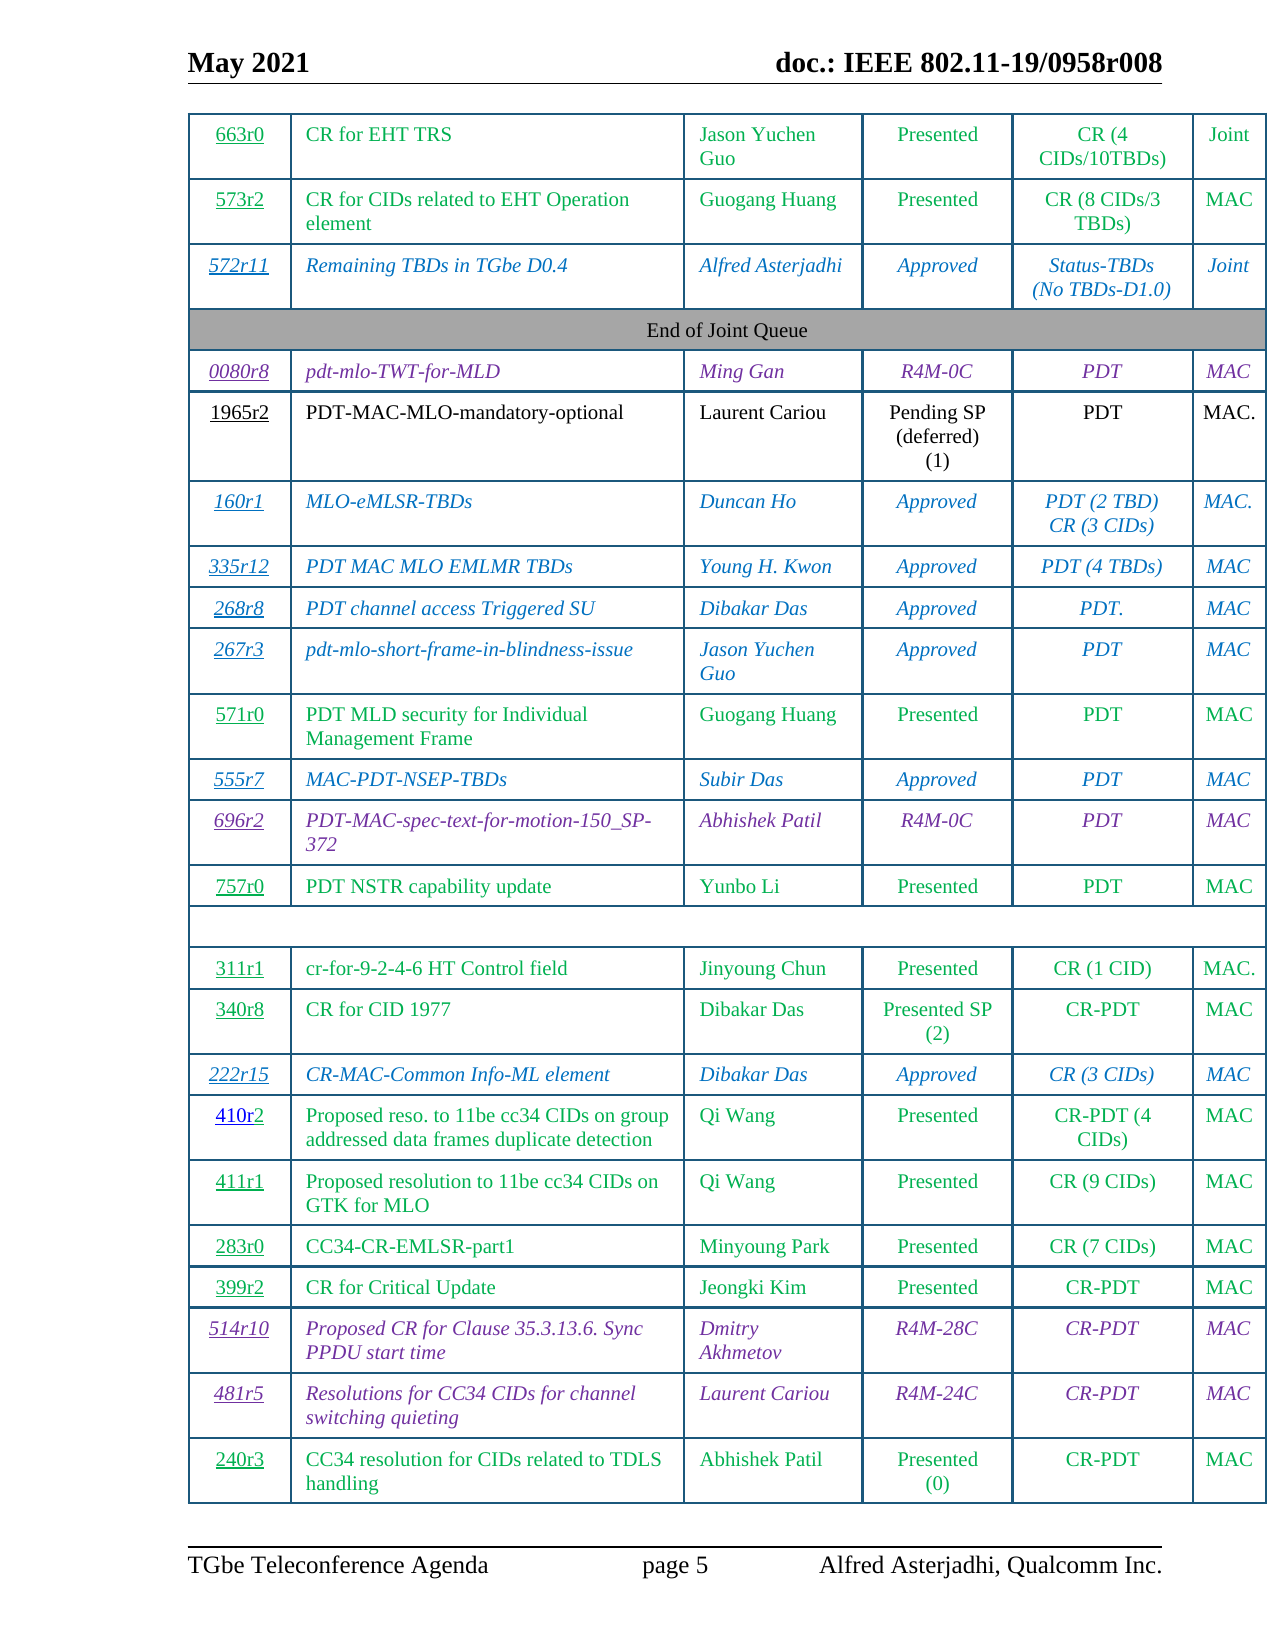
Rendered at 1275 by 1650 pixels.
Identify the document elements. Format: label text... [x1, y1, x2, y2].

table_cell Jason Yuchen Guo [685, 115, 861, 178]
table_cell Presented (0) [864, 1439, 1011, 1502]
table_cell PDT [1014, 695, 1192, 758]
table_cell MAC [1194, 351, 1265, 390]
table_cell 160r1 [190, 482, 290, 545]
table_cell CR (1 CID) [1014, 948, 1192, 987]
table_cell End of Joint Queue [190, 310, 1265, 349]
table_cell 757r0 [190, 866, 290, 905]
table_cell Presented [864, 948, 1011, 987]
table_cell Presented [864, 866, 1011, 905]
table_cell [190, 907, 1265, 946]
table_cell Presented [864, 695, 1011, 758]
table_cell Proposed resolution to 11be cc34 CIDs on GTK for MLO [292, 1161, 683, 1224]
table_cell Laurent Cariou [685, 1374, 861, 1437]
table_cell 555r7 [190, 760, 290, 799]
table_cell Proposed reso. to 11be cc34 CIDs on group addressed data frames duplicate detection [292, 1096, 683, 1159]
table_cell MAC [1194, 1268, 1265, 1306]
table_cell PDT [1014, 351, 1192, 390]
table_cell 481r5 [190, 1374, 290, 1437]
table_cell 514r10 [190, 1309, 290, 1372]
table_cell 222r15 [190, 1055, 290, 1094]
table_cell pdt-mlo-short-frame-in-blindness-issue [292, 629, 683, 692]
table_cell 0080r8 [190, 351, 290, 390]
table_cell Approved [864, 629, 1011, 692]
table_cell Presented [864, 1096, 1011, 1159]
table_cell CC34-CR-EMLSR-part1 [292, 1226, 683, 1265]
table_cell Qi Wang [685, 1096, 861, 1159]
table_cell 1965r2 [190, 393, 290, 480]
table_cell 696r2 [190, 801, 290, 864]
table_cell MAC [1194, 1374, 1265, 1437]
table_cell 268r8 [190, 588, 290, 627]
table_cell PDT-MAC-spec-text-for-motion-150_SP-372 [292, 801, 683, 864]
table_cell Alfred Asterjadhi [685, 245, 861, 308]
table_cell 267r3 [190, 629, 290, 692]
table_cell PDT channel access Triggered SU [292, 588, 683, 627]
table_cell CR (4 CIDs/10TBDs) [1014, 115, 1192, 178]
table_cell PDT. [1014, 588, 1192, 627]
table_cell MAC [1194, 866, 1265, 905]
table_cell Duncan Ho [685, 482, 861, 545]
table_cell 335r12 [190, 547, 290, 586]
table_cell 572r11 [190, 245, 290, 308]
table_cell MAC [1194, 180, 1265, 243]
table_cell CR (7 CIDs) [1014, 1226, 1192, 1265]
table_cell R4M-28C [864, 1309, 1011, 1372]
table_cell PDT MAC MLO EMLMR TBDs [292, 547, 683, 586]
table_cell PDT NSTR capability update [292, 866, 683, 905]
table_cell 410r2 [190, 1096, 290, 1159]
table_cell PDT (2 TBD) CR (3 CIDs) [1014, 482, 1192, 545]
table_cell CR (8 CIDs/3 TBDs) [1014, 180, 1192, 243]
table_cell CR-PDT [1014, 990, 1192, 1053]
table_cell Yunbo Li [685, 866, 861, 905]
table_cell CR-PDT (4 CIDs) [1014, 1096, 1192, 1159]
table_cell CR-PDT [1014, 1439, 1192, 1502]
table_cell pdt-mlo-TWT-for-MLD [292, 351, 683, 390]
table_cell Jinyoung Chun [685, 948, 861, 987]
table_cell Dibakar Das [685, 1055, 861, 1094]
table_cell cr-for-9-2-4-6 HT Control field [292, 948, 683, 987]
table_cell Ming Gan [685, 351, 861, 390]
table_cell Status-TBDs (No TBDs-D1.0) [1014, 245, 1192, 308]
table_cell Presented [864, 1226, 1011, 1265]
table_cell Guogang Huang [685, 180, 861, 243]
table_cell R4M-0C [864, 801, 1011, 864]
table_cell MAC [1194, 990, 1265, 1053]
table_cell Presented [864, 115, 1011, 178]
table_cell 663r0 [190, 115, 290, 178]
table_cell Proposed CR for Clause 35.3.13.6. Sync PPDU start time [292, 1309, 683, 1372]
table_cell CR-MAC-Common Info-ML element [292, 1055, 683, 1094]
table_cell MAC-PDT-NSEP-TBDs [292, 760, 683, 799]
table_cell PDT [1014, 760, 1192, 799]
table_cell Joint [1194, 245, 1265, 308]
table_cell Guogang Huang [685, 695, 861, 758]
table_cell MAC. [1194, 393, 1265, 480]
table_cell CR for CID 1977 [292, 990, 683, 1053]
table_cell CR-PDT [1014, 1374, 1192, 1437]
table_cell PDT [1014, 393, 1192, 480]
table_cell Joint [1194, 115, 1265, 178]
table_cell Approved [864, 547, 1011, 586]
table_cell Presented [864, 180, 1011, 243]
table_cell MAC [1194, 629, 1265, 692]
table_cell 573r2 [190, 180, 290, 243]
table_cell Qi Wang [685, 1161, 861, 1224]
table_cell MAC [1194, 547, 1265, 586]
table_cell PDT MLD security for Individual Management Frame [292, 695, 683, 758]
table_cell Minyoung Park [685, 1226, 861, 1265]
table_cell MAC [1194, 1055, 1265, 1094]
table_cell Pending SP (deferred) (1) [864, 393, 1011, 480]
table_cell Abhishek Patil [685, 1439, 861, 1502]
table_cell Dibakar Das [685, 588, 861, 627]
table_cell Abhishek Patil [685, 801, 861, 864]
table_cell Remaining TBDs in TGbe D0.4 [292, 245, 683, 308]
table_cell MAC [1194, 760, 1265, 799]
table_cell Subir Das [685, 760, 861, 799]
table_cell 283r0 [190, 1226, 290, 1265]
table_cell Approved [864, 482, 1011, 545]
table_cell MAC [1194, 1439, 1265, 1502]
table_cell R4M-24C [864, 1374, 1011, 1437]
table_cell MAC. [1194, 482, 1265, 545]
table_cell Jason Yuchen Guo [685, 629, 861, 692]
table_cell Approved [864, 760, 1011, 799]
table_cell MAC [1194, 1226, 1265, 1265]
table_cell R4M-0C [864, 351, 1011, 390]
table_cell PDT [1014, 866, 1192, 905]
table_cell Presented [864, 1268, 1011, 1306]
table_cell Presented [864, 1161, 1011, 1224]
table_cell MAC [1194, 801, 1265, 864]
table_cell 340r8 [190, 990, 290, 1053]
table_cell Young H. Kwon [685, 547, 861, 586]
table_cell Approved [864, 1055, 1011, 1094]
table_cell CR for EHT TRS [292, 115, 683, 178]
table_cell PDT-MAC-MLO-mandatory-optional [292, 393, 683, 480]
table_cell CR for CIDs related to EHT Operation element [292, 180, 683, 243]
table_cell Dmitry Akhmetov [685, 1309, 861, 1372]
table_cell 399r2 [190, 1268, 290, 1306]
table_cell CC34 resolution for CIDs related to TDLS handling [292, 1439, 683, 1502]
table_cell Laurent Cariou [685, 393, 861, 480]
table_cell 571r0 [190, 695, 290, 758]
table_cell PDT (4 TBDs) [1014, 547, 1192, 586]
table_cell 411r1 [190, 1161, 290, 1224]
table_cell 311r1 [190, 948, 290, 987]
table_cell CR-PDT [1014, 1309, 1192, 1372]
table_cell CR (3 CIDs) [1014, 1055, 1192, 1094]
table_cell MAC [1194, 1309, 1265, 1372]
table_cell Approved [864, 588, 1011, 627]
table_cell 240r3 [190, 1439, 290, 1502]
table_cell Approved [864, 245, 1011, 308]
table_cell MLO-eMLSR-TBDs [292, 482, 683, 545]
table_cell MAC. [1194, 948, 1265, 987]
table_cell CR (9 CIDs) [1014, 1161, 1192, 1224]
table_cell MAC [1194, 1161, 1265, 1224]
table_cell MAC [1194, 1096, 1265, 1159]
table_cell PDT [1014, 801, 1192, 864]
table_cell MAC [1194, 695, 1265, 758]
table_cell CR-PDT [1014, 1268, 1192, 1306]
table_cell Resolutions for CC34 CIDs for channel switching quieting [292, 1374, 683, 1437]
table_cell CR for Critical Update [292, 1268, 683, 1306]
table_cell Dibakar Das [685, 990, 861, 1053]
table_cell Presented SP (2) [864, 990, 1011, 1053]
table_cell Jeongki Kim [685, 1268, 861, 1306]
table_cell MAC [1194, 588, 1265, 627]
table_cell PDT [1014, 629, 1192, 692]
